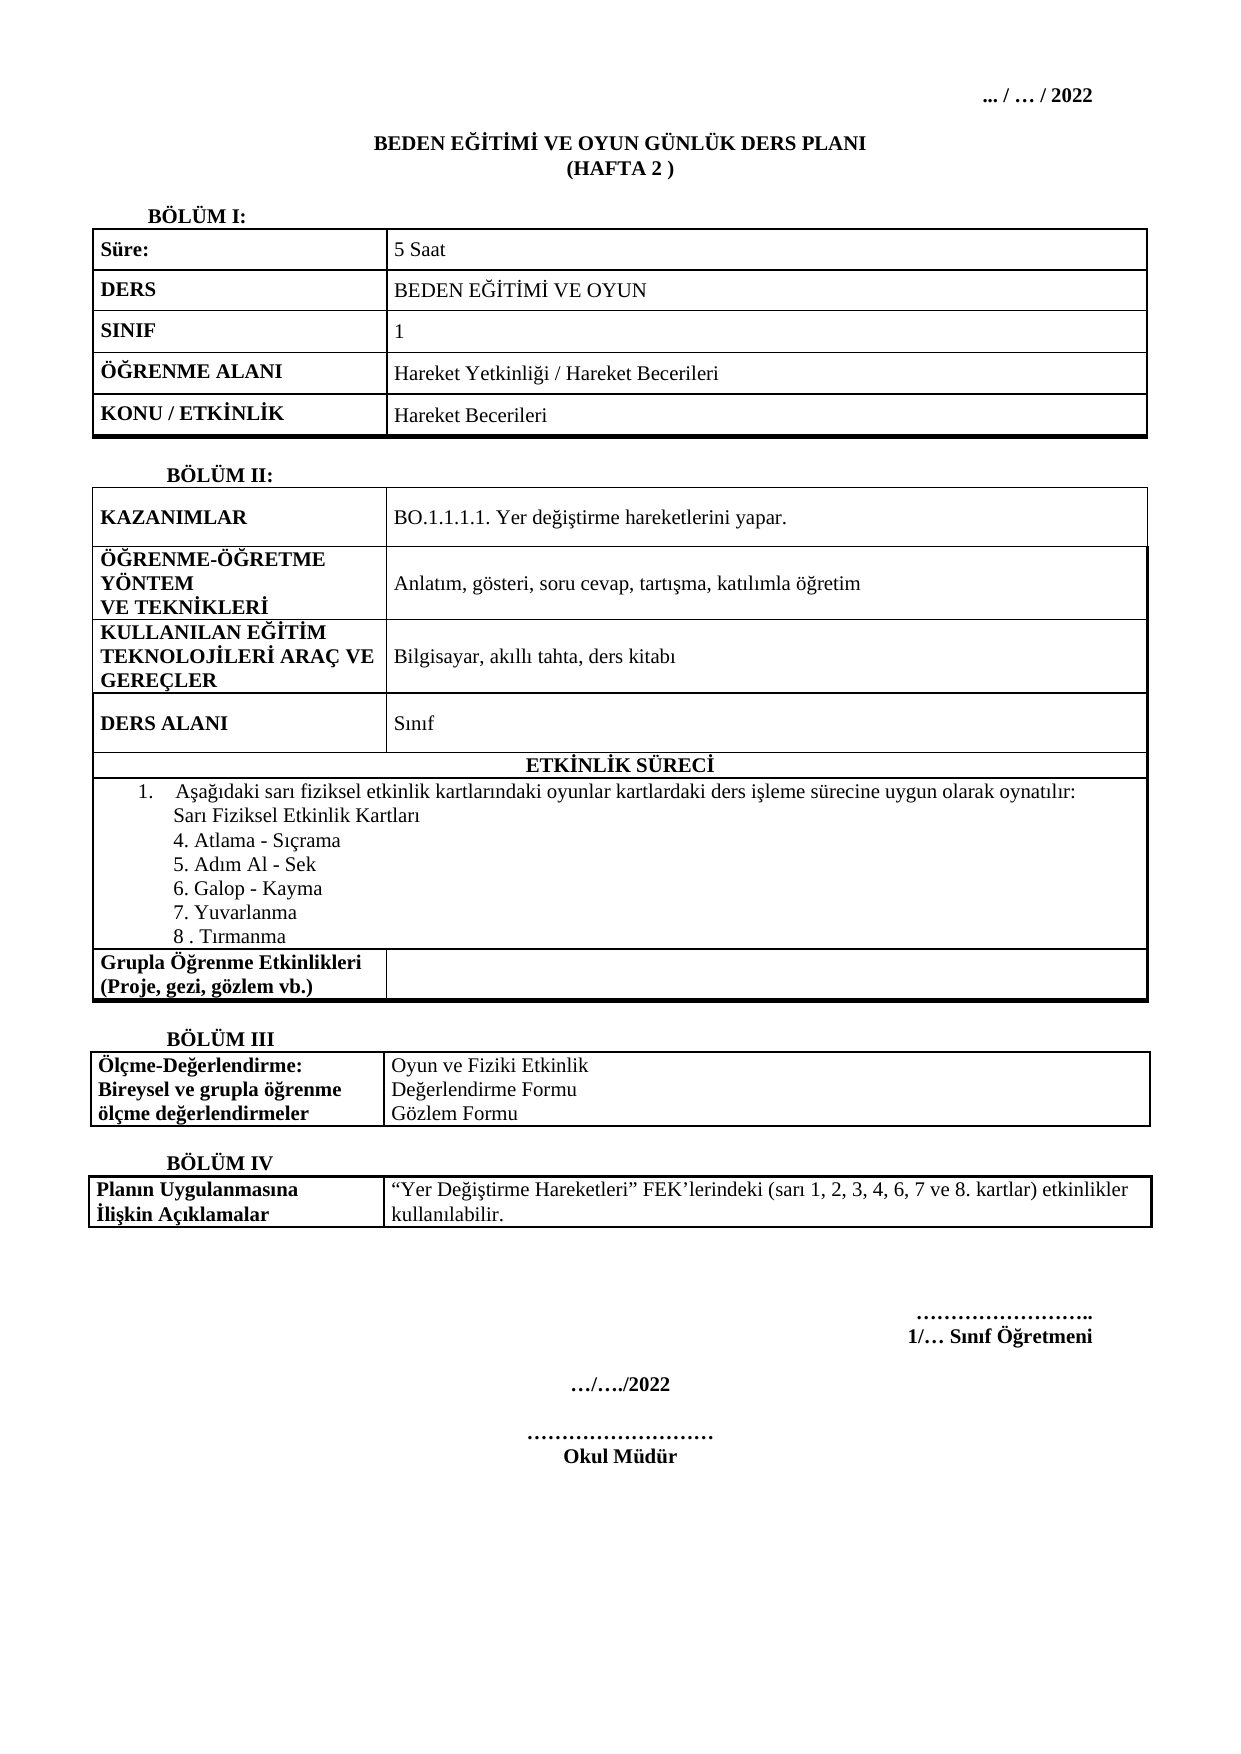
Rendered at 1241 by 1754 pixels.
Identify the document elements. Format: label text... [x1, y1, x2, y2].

table_cell Aşağıdaki sarı fiziksel etkinlik kartlarındaki oyunlar kartlardaki ders işleme sürecine uygun olarak oynatılır: Sarı Fiziksel Etkinlik Kartları 4. Atlama - Sıçrama 5. Adım Al - Sek 6. Galop - Kayma 7. Yuvarlanma 8 . Tırmanma [94, 779, 1146, 948]
table_header Planın Uygulanmasına İlişkin Açıklamalar [90, 1178, 383, 1226]
subtitle BÖLÜM IV [148, 1151, 1093, 1175]
text BÖLÜM I: [148, 203, 1093, 228]
table_cell Sınıf [387, 694, 1146, 752]
text ……………………… [148, 1420, 1093, 1444]
table_cell Hareket Becerileri [388, 395, 1146, 434]
table_header “Yer Değiştirme Hareketleri” FEK’lerindeki (sarı 1, 2, 3, 4, 6, 7 ve 8. kartlar) etkinlikler kullanılabilir. [385, 1178, 1150, 1226]
table_header Oyun ve Fiziki Etkinlik Değerlendirme Formu Gözlem Formu [385, 1053, 1149, 1125]
table_cell ÖĞRENME ALANI [94, 353, 386, 393]
table_cell Hareket Yetkinliği / Hareket Becerileri [388, 353, 1146, 393]
table_header Ölçme-Değerlendirme: Bireysel ve grupla öğrenme ölçme değerlendirmeler [92, 1053, 383, 1125]
table_cell ETKİNLİK SÜRECİ [94, 753, 1146, 777]
table_cell KULLANILAN EĞİTİM TEKNOLOJİLERİ ARAÇ VE GEREÇLER [93, 620, 386, 692]
table_cell Anlatım, gösteri, soru cevap, tartışma, katılımla öğretim [387, 547, 1146, 619]
table_header 5 Saat [388, 230, 1146, 269]
table_cell ÖĞRENME-ÖĞRETME YÖNTEM VE TEKNİKLERİ [93, 547, 386, 619]
subtitle BÖLÜM III [148, 1027, 1093, 1051]
table_header Süre: [94, 230, 386, 269]
table_cell [387, 950, 1146, 998]
text (HAFTA 2 ) [148, 155, 1093, 179]
text BÖLÜM II: [148, 463, 1093, 487]
table_cell Bilgisayar, akıllı tahta, ders kitabı [387, 620, 1146, 692]
text Okul Müdür [148, 1444, 1093, 1468]
table_cell Grupla Öğrenme Etkinlikleri (Proje, gezi, gözlem vb.) [94, 950, 386, 998]
text ... / … / 2022 [148, 83, 1093, 107]
text BEDEN EĞİTİMİ VE OYUN GÜNLÜK DERS PLANI [148, 131, 1093, 155]
table_cell BEDEN EĞİTİMİ VE OYUN [388, 271, 1146, 310]
table_cell DERS [94, 271, 386, 310]
table_cell 1 [388, 311, 1146, 352]
table_header BO.1.1.1.1. Yer değiştirme hareketlerini yapar. [387, 488, 1147, 546]
table_cell SINIF [94, 311, 386, 352]
table_header KAZANIMLAR [93, 488, 386, 546]
table_cell KONU / ETKİNLİK [94, 395, 386, 434]
text …………………….. [148, 1300, 1093, 1324]
text 1/… Sınıf Öğretmeni [148, 1324, 1093, 1348]
table_cell DERS ALANI [94, 694, 386, 752]
text …/…./2022 [148, 1372, 1093, 1396]
